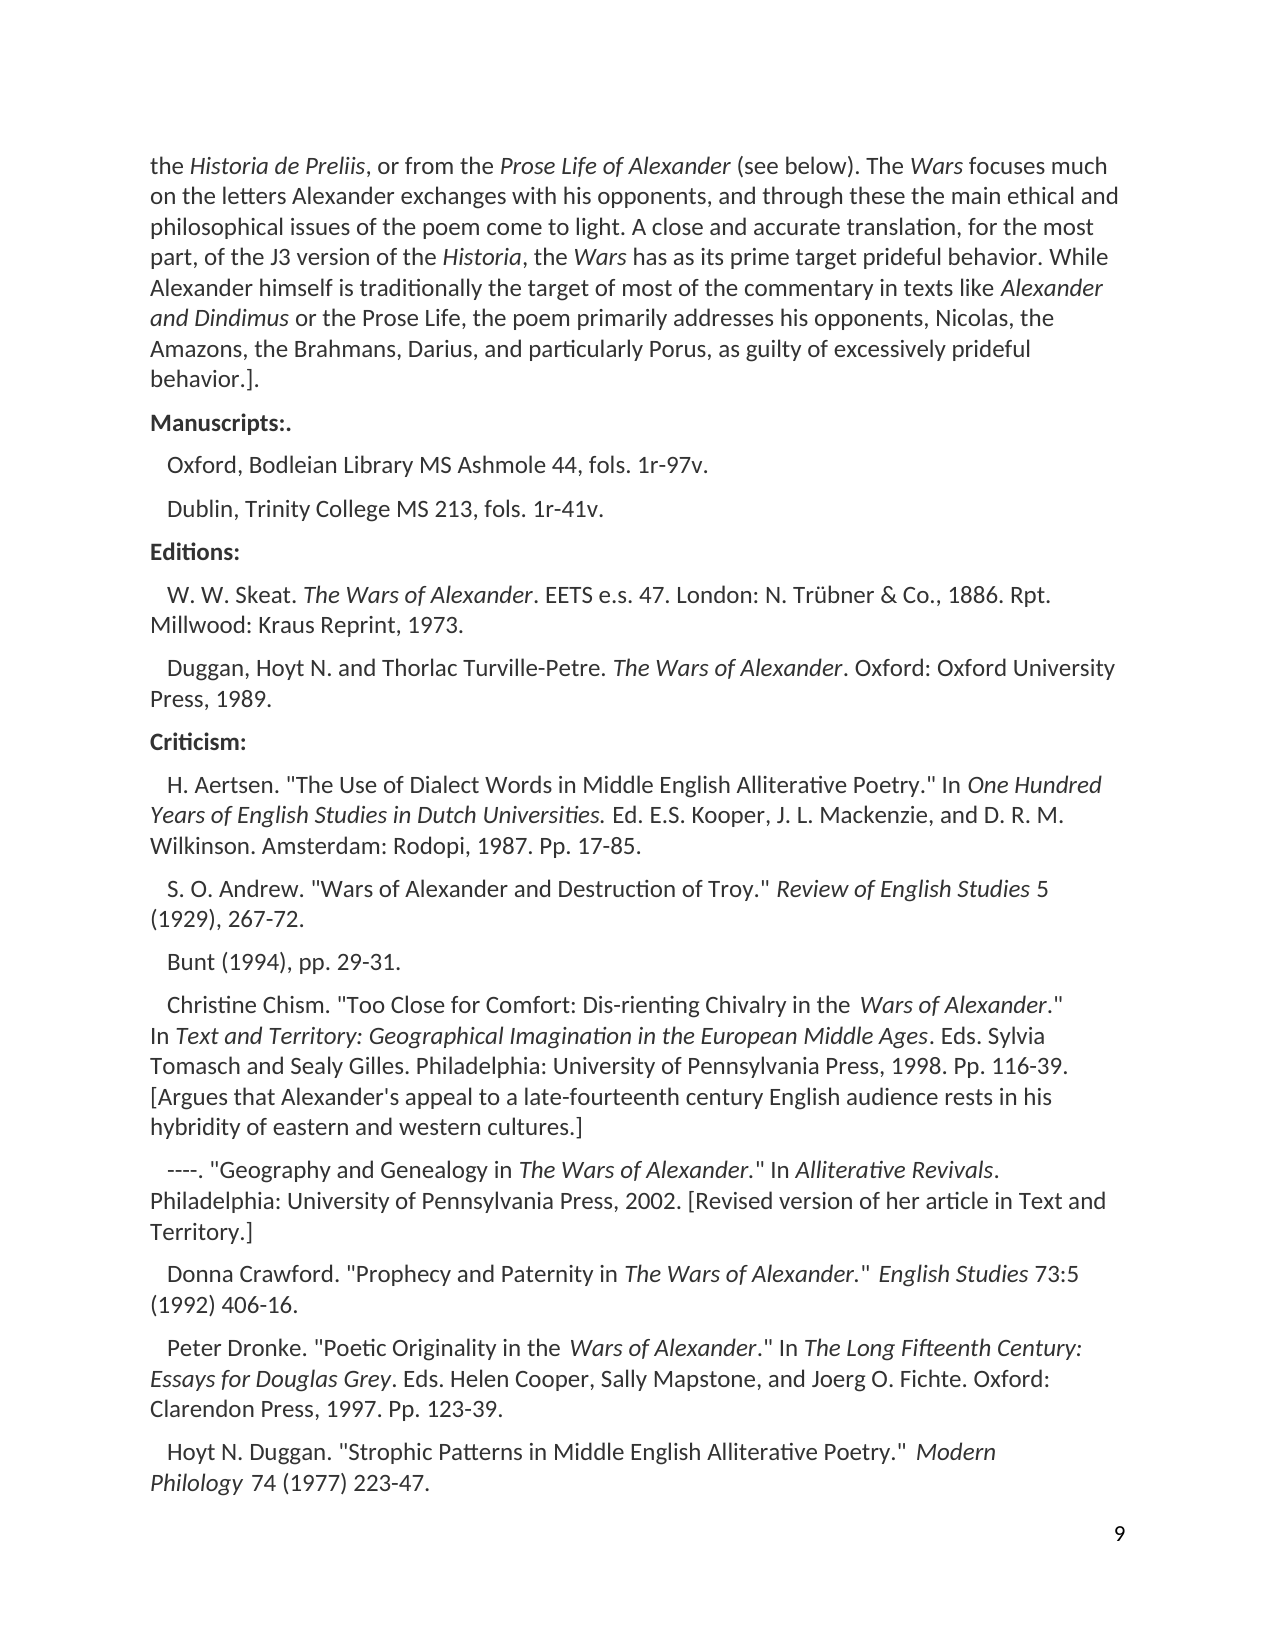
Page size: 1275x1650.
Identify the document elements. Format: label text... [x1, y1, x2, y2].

text Donna Crawford. "Prophecy and Paternity in The Wars of Alexander." English Studies 73:5 (1992) 406-16. [150, 1259, 1125, 1320]
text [150, 150, 1125, 394]
text Manuscripts:. [150, 407, 1125, 437]
text Editions: [150, 536, 1125, 566]
text ----. "Geography and Genealogy in The Wars of Alexander." In Alliterative Revivals. Philadelphia: University of Pennsylvania Press, 2002. [Revised version of her article in Text and Territory.] [150, 1154, 1125, 1246]
text S. O. Andrew. "Wars of Alexander and Destruction of Troy." Review of English Studies 5 (1929), 267-72. [150, 873, 1125, 934]
text Hoyt N. Duggan. "Strophic Patterns in Middle English Alliterative Poetry." Modern Philology 74 (1977) 223-47. [150, 1436, 1125, 1497]
text Dublin, Trinity College MS 213, fols. 1r-41v. [150, 493, 1125, 523]
text Oxford, Bodleian Library MS Ashmole 44, fols. 1r-97v. [150, 450, 1125, 480]
text Bunt (1994), pp. 29-31. [150, 946, 1125, 977]
text Duggan, Hoyt N. and Thorlac Turville-Petre. The Wars of Alexander. Oxford: Oxford University Press, 1989. [150, 652, 1125, 713]
text Criticism: [150, 726, 1125, 756]
text Peter Dronke. "Poetic Originality in the Wars of Alexander." In The Long Fifteenth Century: Essays for Douglas Grey. Eds. Helen Cooper, Sally Mapstone, and Joerg O. Fichte. Oxford: Clarendon Press, 1997. Pp. 123-39. [150, 1332, 1125, 1424]
text Christine Chism. "Too Close for Comfort: Dis-rienting Chivalry in the Wars of Alexander." In Text and Territory: Geographical Imagination in the European Middle Ages. Eds. Sylvia Tomasch and Sealy Gilles. Philadelphia: University of Pennsylvania Press, 1998. Pp. 116-39. [Argues that Alexander's appeal to a late-fourteenth century English audience rests in his hybridity of eastern and western cultures.] [150, 989, 1125, 1142]
text H. Aertsen. "The Use of Dialect Words in Middle English Alliterative Poetry." In One Hundred Years of English Studies in Dutch Universities. Ed. E.S. Kooper, J. L. Mackenzie, and D. R. M. Wilkinson. Amsterdam: Rodopi, 1987. Pp. 17-85. [150, 769, 1125, 860]
text W. W. Skeat. The Wars of Alexander. EETS e.s. 47. London: N. Trübner & Co., 1886. Rpt. Millwood: Kraus Reprint, 1973. [150, 579, 1125, 640]
